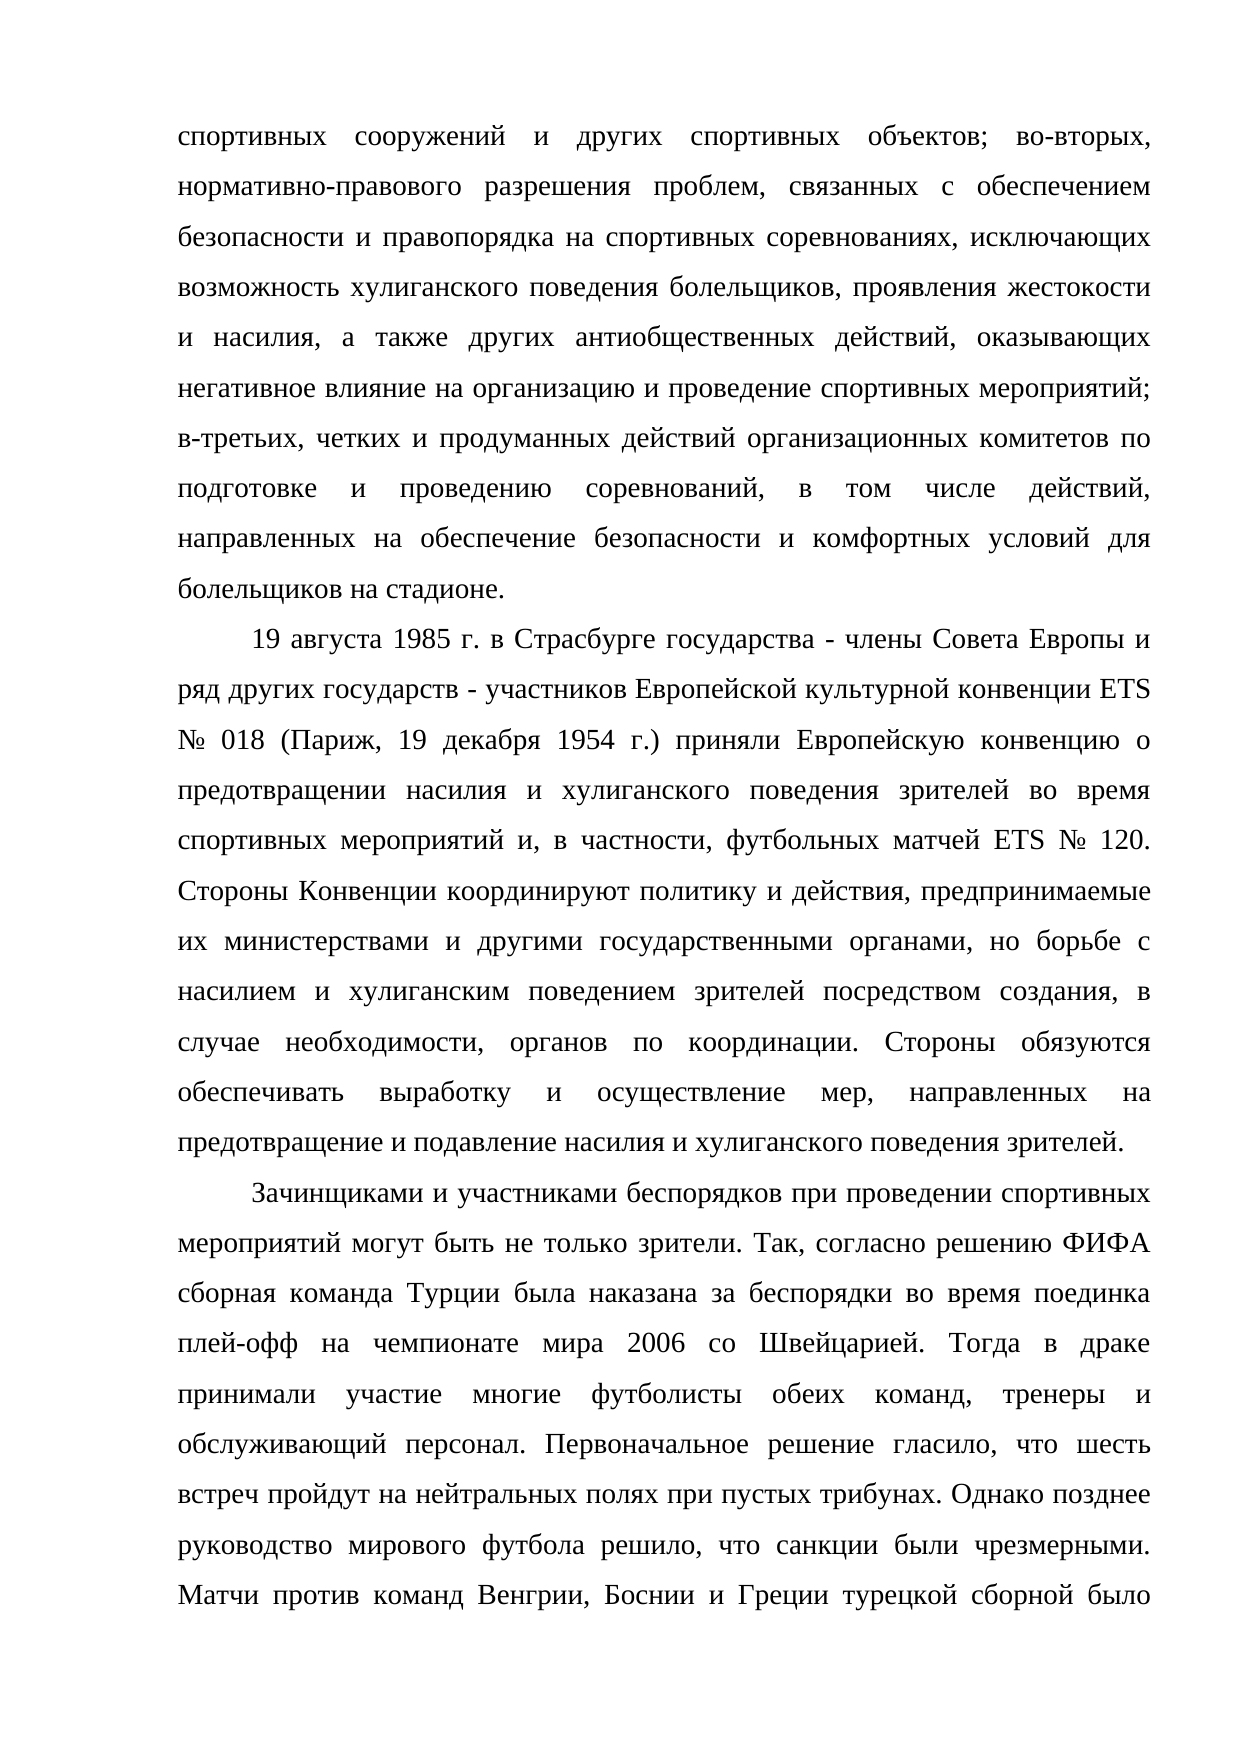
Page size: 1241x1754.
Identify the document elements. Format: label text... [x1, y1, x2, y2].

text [177, 118, 1152, 604]
text 19 августа 1985 г. в Страсбурге государства - члены Совета Европы и ряд других государств - участников Европейской культурной конвенции ETS № 018 (Париж, 19 декабря 1954 г.) приняли Европейскую конвенцию о предотвращении насилия и хулиганского поведения зрителей во время спортивных мероприятий и, в частности, футбольных матчей ETS № 120. Стороны Конвенции координируют политику и действия, предпринимаемые их министерствами и другими государственными органами, но борьбе с насилием и хулиганским поведением зрителей посредством создания, в случае необходимости, органов по координации. Стороны обязуются обеспечивать выработку и осуществление мер, направленных на предотвращение и подавление насилия и хулиганского поведения зрителей. [177, 621, 1152, 1158]
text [177, 1175, 1152, 1611]
